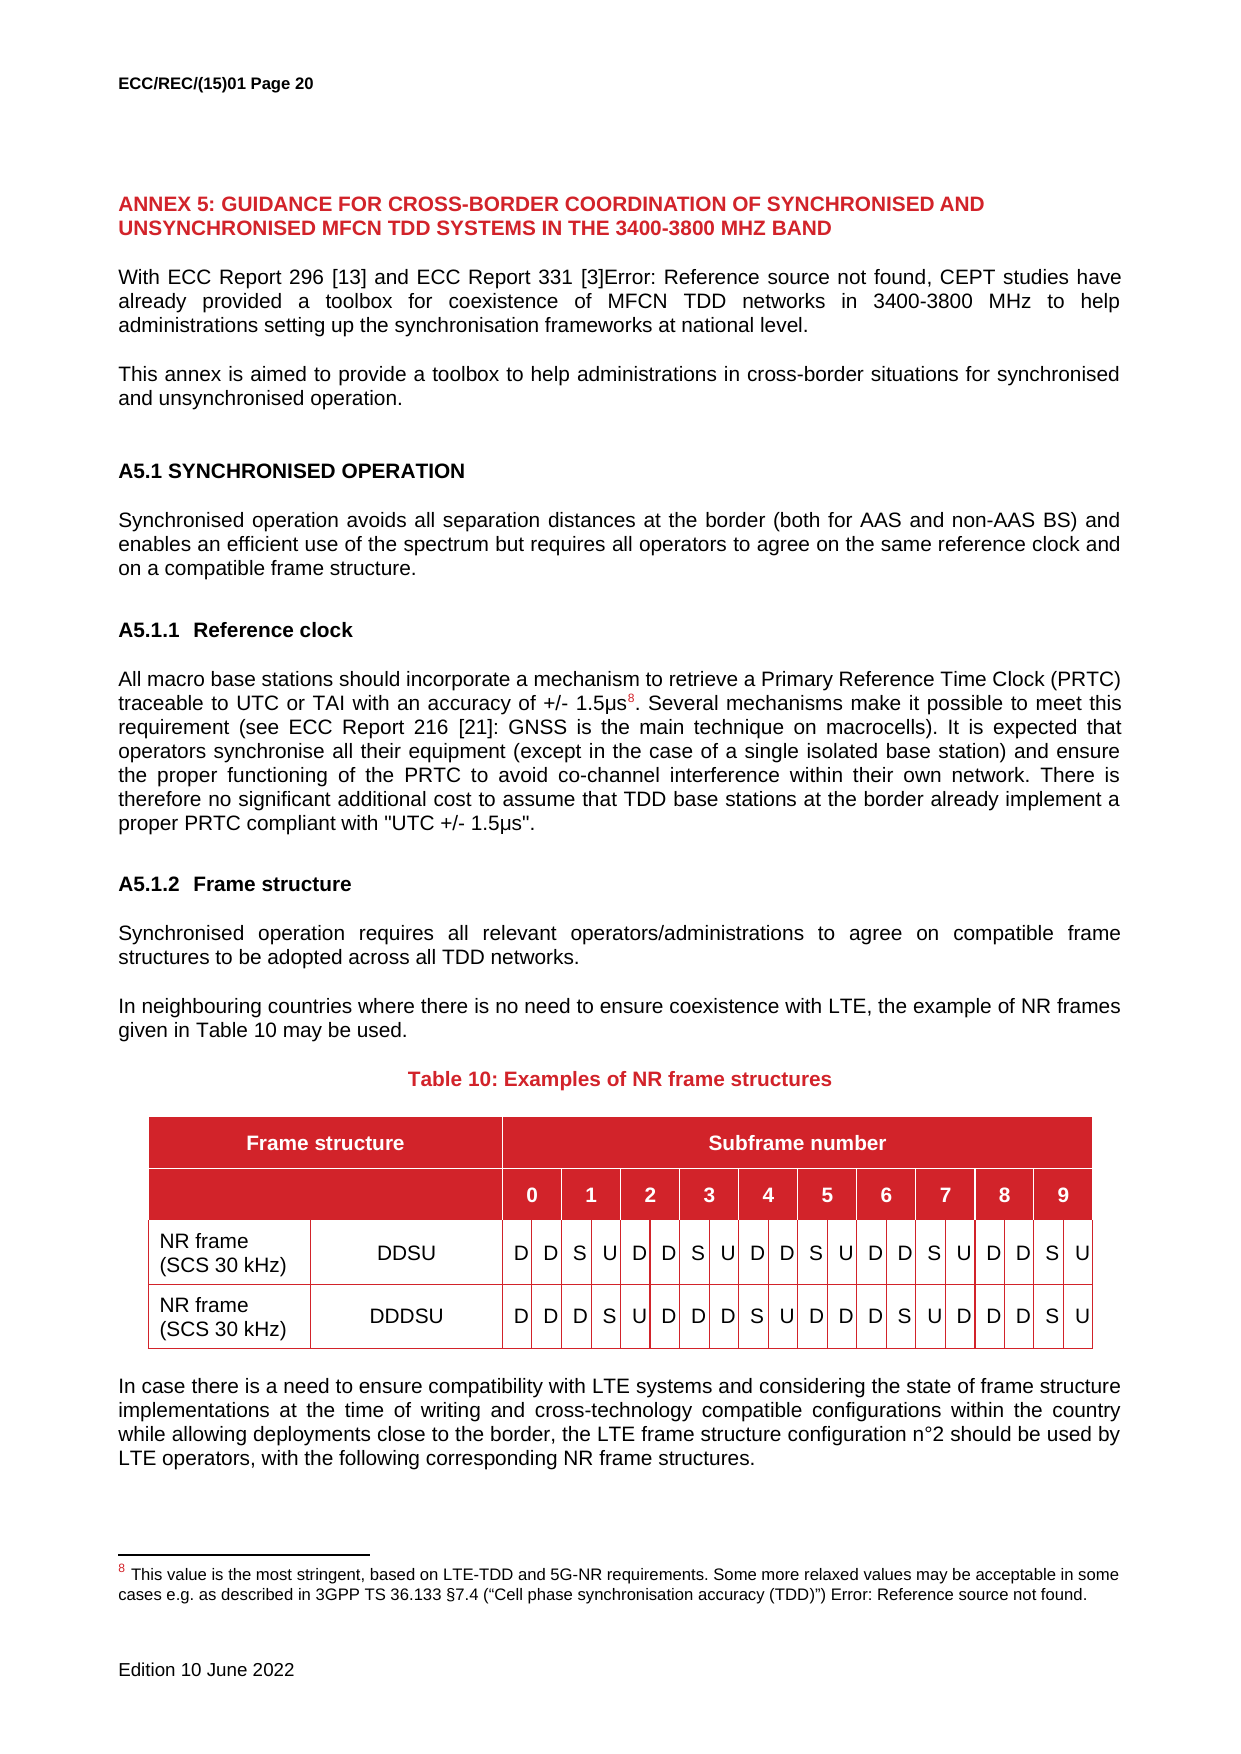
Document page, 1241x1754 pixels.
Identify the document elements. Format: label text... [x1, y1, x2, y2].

table_cell S [1034, 1285, 1063, 1348]
table_cell D [1005, 1221, 1033, 1284]
table_cell S [916, 1221, 945, 1284]
table_cell U [828, 1221, 856, 1284]
subtitle Synchronised operation [118, 459, 1122, 483]
table_cell D [976, 1285, 1004, 1348]
table_cell D [503, 1285, 531, 1348]
table_cell U [1064, 1285, 1092, 1348]
subtitle Reference clock [118, 618, 1122, 642]
table_cell D [769, 1221, 797, 1284]
table_header Subframe number [503, 1117, 1092, 1168]
table_cell 4 [739, 1169, 797, 1220]
table_cell NR frame (SCS 30 kHz) [149, 1221, 310, 1284]
table_cell D [562, 1285, 591, 1348]
table_cell U [769, 1285, 797, 1348]
text In case there is a need to ensure compatibility with LTE systems and considering the state of frame structure implementations at the time of writing and cross-technology compatible configurations within the country while allowing deployments close to the border, the LTE frame structure configuration n°2 should be used by LTE operators, with the following corresponding NR frame structures. [118, 1374, 1122, 1469]
subtitle Frame structure [118, 872, 1122, 896]
table_cell 1 [562, 1169, 620, 1220]
table_cell D [621, 1221, 649, 1284]
table_cell D [651, 1285, 679, 1348]
table_cell U [1064, 1221, 1092, 1284]
text This annex is aimed to provide a toolbox to help administrations in cross-border situations for synchronised and unsynchronised operation. [118, 361, 1122, 409]
table_cell U [621, 1285, 649, 1348]
table_cell 2 [621, 1169, 679, 1220]
table_cell 9 [1034, 1169, 1092, 1220]
text Synchronised operation avoids all separation distances at the border (both for AAS and non-AAS BS) and enables an efficient use of the spectrum but requires all operators to agree on the same reference clock and on a compatible frame structure. [118, 508, 1122, 580]
table_cell D [503, 1221, 531, 1284]
table_cell 8 [976, 1169, 1033, 1220]
table_cell D [798, 1285, 827, 1348]
table_cell D [946, 1285, 974, 1348]
table_cell U [946, 1221, 974, 1284]
table_cell D [710, 1285, 738, 1348]
table_cell D [828, 1285, 856, 1348]
text Synchronised operation requires all relevant operators/administrations to agree on compatible frame structures to be adopted across all TDD networks. [118, 921, 1122, 969]
table_cell U [710, 1221, 738, 1284]
table_cell D [887, 1221, 915, 1284]
table_cell DDSU [311, 1221, 502, 1284]
table_cell D [651, 1221, 679, 1284]
table_cell [149, 1169, 502, 1220]
table_cell D [532, 1285, 561, 1348]
table_cell U [592, 1221, 620, 1284]
table_cell S [798, 1221, 827, 1284]
table_header Frame structure [149, 1117, 502, 1168]
table_cell D [1005, 1285, 1033, 1348]
table_cell D [739, 1221, 768, 1284]
table_cell 7 [916, 1169, 974, 1220]
text All macro base stations should incorporate a mechanism to retrieve a Primary Reference Time Clock (PRTC) traceable to UTC or TAI with an accuracy of +/- 1.5μs. Several mechanisms make it possible to meet this requirement (see ECC Report 216 [21]: GNSS is the main technique on macrocells). It is expected that operators synchronise all their equipment (except in the case of a single isolated base station) and ensure the proper functioning of the PRTC to avoid co-channel interference within their own network. There is therefore no significant additional cost to assume that TDD base stations at the border already implement a proper PRTC compliant with "UTC +/- 1.5μs". [118, 667, 1122, 834]
table_cell S [1034, 1221, 1063, 1284]
table_cell DDDSU [311, 1285, 502, 1348]
table_cell S [680, 1221, 709, 1284]
table_cell S [739, 1285, 768, 1348]
table_cell D [857, 1285, 886, 1348]
table_cell S [562, 1221, 591, 1284]
table_cell 3 [680, 1169, 738, 1220]
table_cell 6 [857, 1169, 915, 1220]
table_cell 0 [503, 1169, 561, 1220]
table_cell D [857, 1221, 886, 1284]
table_cell NR frame (SCS 30 kHz) [149, 1285, 310, 1348]
table_cell D [680, 1285, 709, 1348]
table_cell S [887, 1285, 915, 1348]
table_cell D [976, 1221, 1004, 1284]
text In neighbouring countries where there is no need to ensure coexistence with LTE, the example of NR frames given in Table 10 may be used. [118, 994, 1122, 1042]
table_cell U [916, 1285, 945, 1348]
subtitle Guidance for cross-border coordination of SYNCHRONIsED AND unsynchronised MFCN TDD systems in the 3400-3800 MHz band [118, 192, 1122, 239]
table_cell D [532, 1221, 561, 1284]
table_cell 5 [798, 1169, 856, 1220]
text Table 10: Examples of NR frame structures [118, 1067, 1122, 1091]
table_cell S [592, 1285, 620, 1348]
